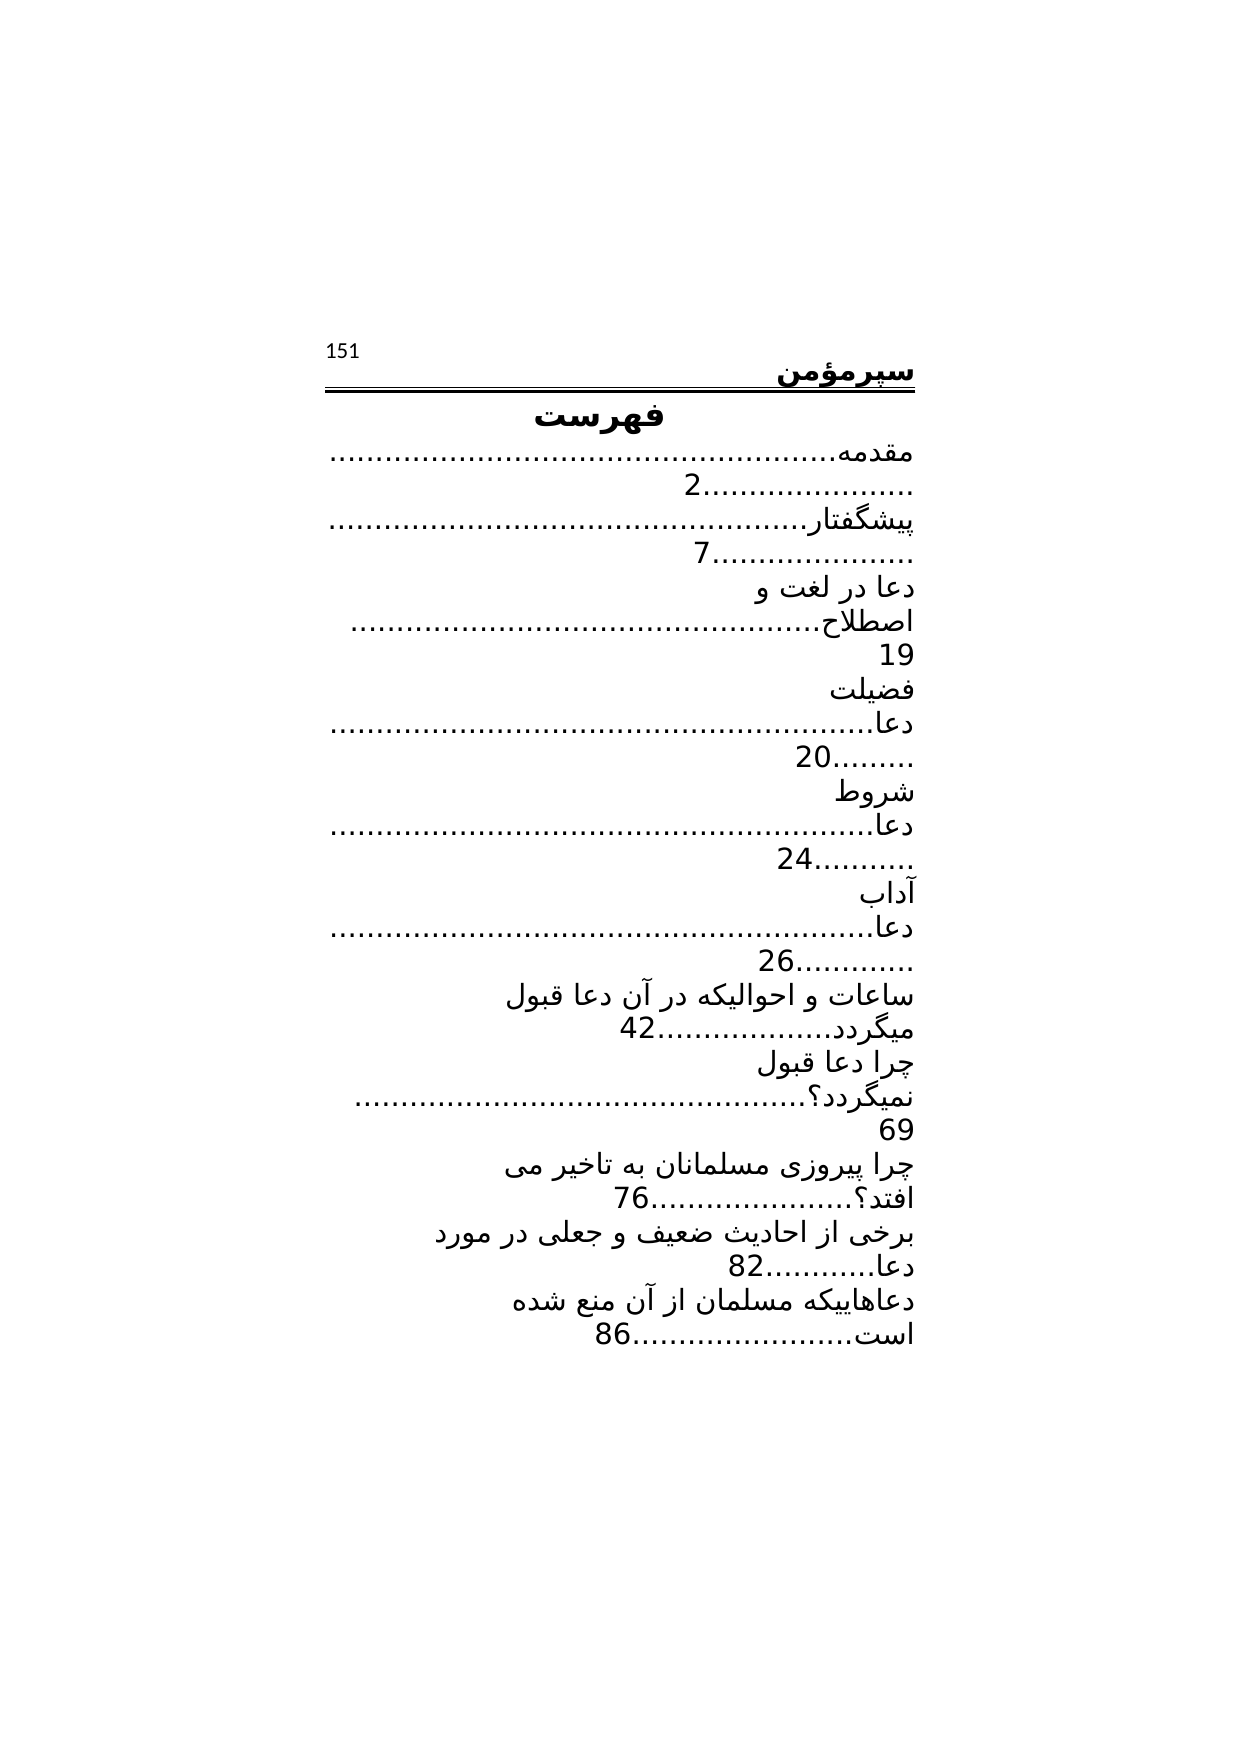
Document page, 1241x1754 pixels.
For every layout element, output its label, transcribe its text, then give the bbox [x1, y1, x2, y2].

text فضیلت دعا....................................................................20 [325, 672, 915, 774]
text چرا دعا قبول نمیگردد؟.................................................69 [325, 1046, 915, 1148]
text دعا در لغت و اصطلاح...................................................19 [325, 570, 915, 672]
text ساعات و احوالیکه در آن دعا قبول میگردد...................42 [325, 978, 915, 1046]
text فهرست [325, 396, 915, 434]
text شروط دعا......................................................................24 [325, 774, 915, 876]
text دعاهاییکه مسلمان از آن منع شده است........................86 [325, 1283, 915, 1351]
text چرا پیروزی مسلمانان به تاخیر می افتد؟......................76 [325, 1148, 915, 1216]
text مقدمه..............................................................................2 [325, 434, 915, 502]
text آداب دعا........................................................................26 [325, 876, 915, 978]
text پیشگفتار..........................................................................7 [325, 502, 915, 570]
text برخی از احادیث ضعیف و جعلی در مورد دعا............82 [325, 1216, 915, 1283]
